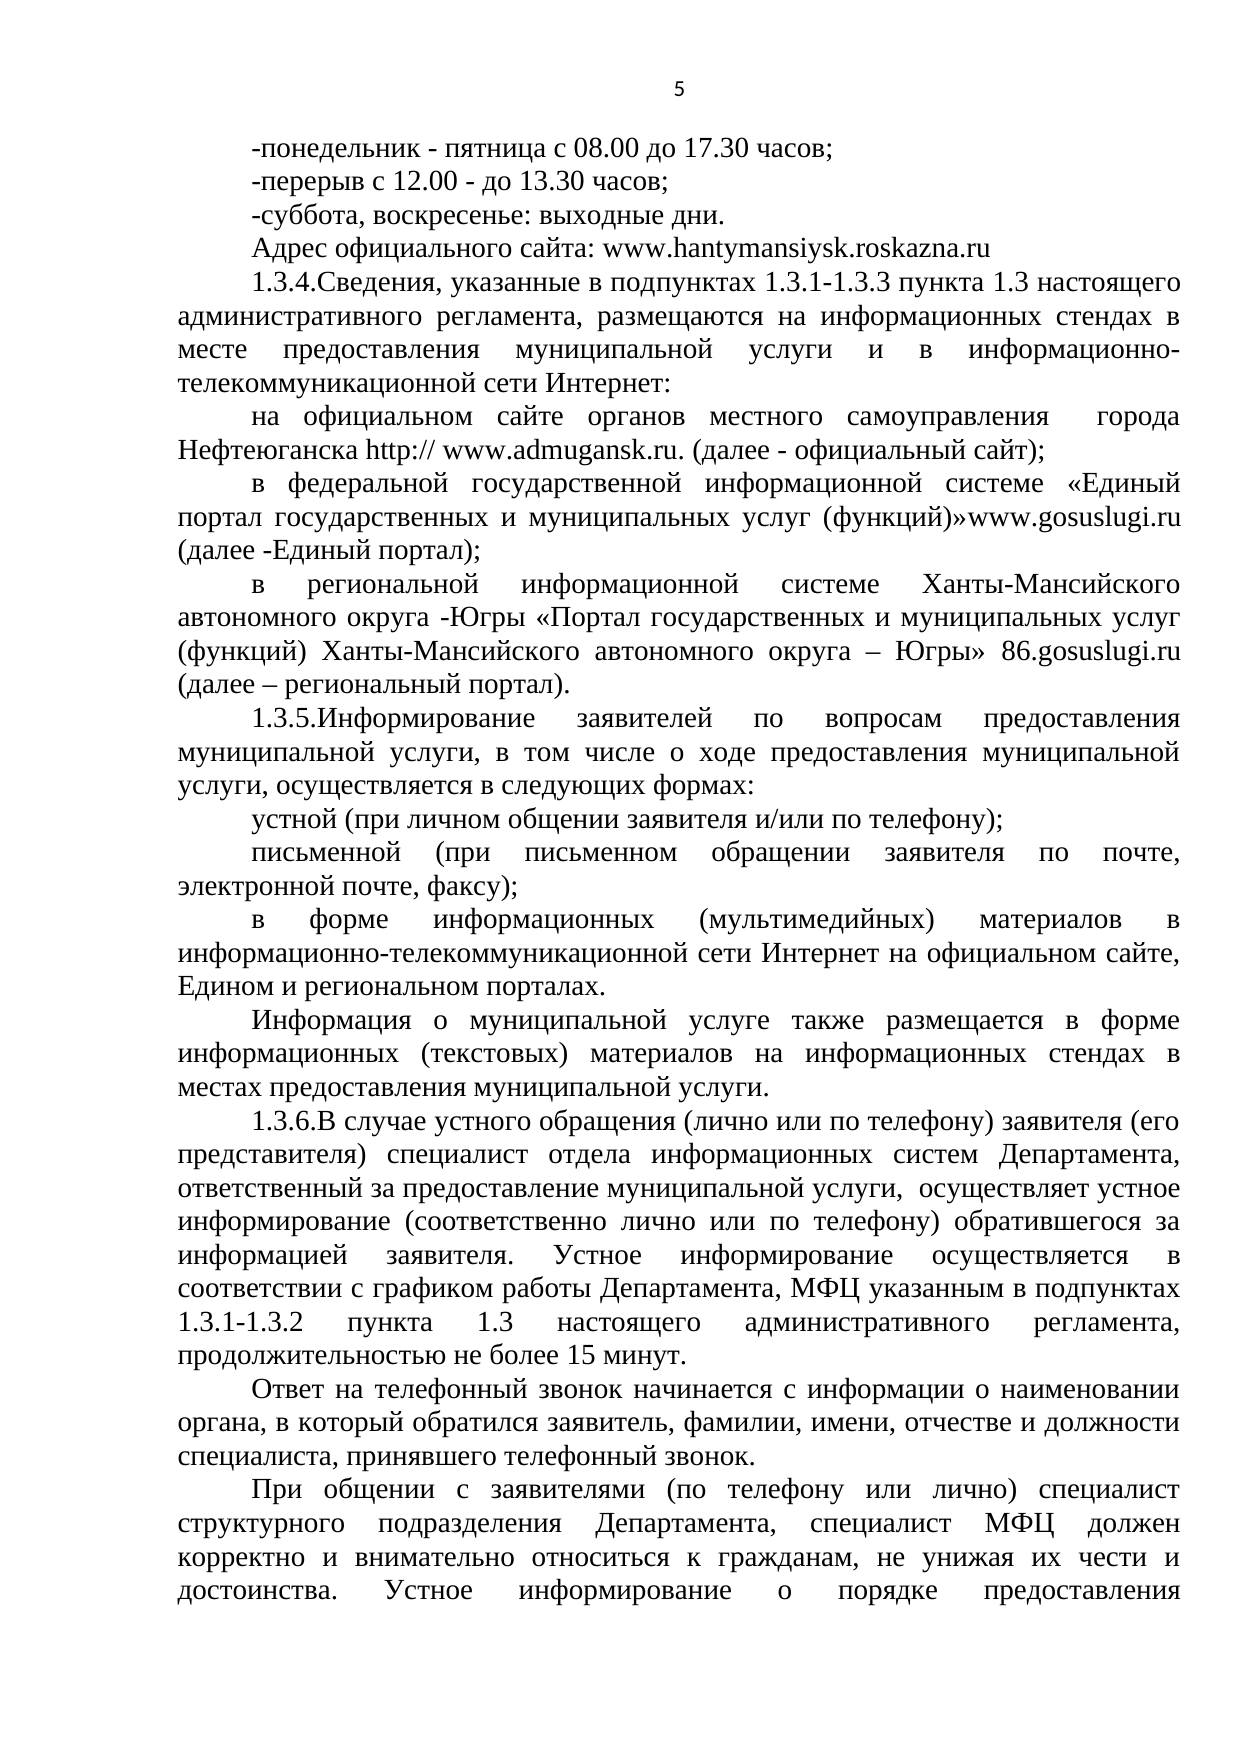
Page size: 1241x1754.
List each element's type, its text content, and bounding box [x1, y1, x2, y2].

text Информация о муниципальной услуге также размещается в форме информационных (текстовых) материалов на информационных стендах в местах предоставления муниципальной услуги. [177, 1002, 1181, 1103]
text -понедельник - пятница с 08.00 до 17.30 часов; [177, 130, 1181, 163]
text 1.3.5.Информирование заявителей по вопросам предоставления муниципальной услуги, в том числе о ходе предоставления муниципальной услуги, осуществляется в следующих формах: [177, 700, 1181, 801]
text письменной (при письменном обращении заявителя по почте, электронной почте, факсу); [177, 834, 1181, 901]
text в федеральной государственной информационной системе «Единый портал государственных и муниципальных услуг (функций)»www.gosuslugi.ru (далее -Единый портал); [177, 465, 1181, 566]
text -суббота, воскресенье: выходные дни. [177, 197, 1181, 231]
text Адрес официального сайта: www.hantymansiysk.roskazna.ru [177, 231, 1181, 264]
text в региональной информационной системе Ханты-Мансийского автономного округа -Югры «Портал государственных и муниципальных услуг (функций) Ханты-Мансийского автономного округа – Югры» 86.gosuslugi.ru (далее – региональный портал). [177, 566, 1181, 700]
text 1.3.6.В случае устного обращения (лично или по телефону) заявителя (его представителя) специалист отдела информационных систем Департамента, ответственный за предоставление муниципальной услуги, осуществляет устное информирование (соответственно лично или по телефону) обратившегося за информацией заявителя. Устное информирование осуществляется в соответствии с графиком работы Департамента, МФЦ указанным в подпунктах 1.3.1-1.3.2 пункта 1.3 настоящего административного регламента, продолжительностью не более 15 минут. [177, 1103, 1181, 1371]
text в форме информационных (мультимедийных) материалов в информационно-телекоммуникационной сети Интернет на официальном сайте, Едином и региональном порталах. [177, 901, 1181, 1002]
text -перерыв с 12.00 - до 13.30 часов; [177, 163, 1181, 197]
text на официальном сайте органов местного самоуправления города Нефтеюганска http:// www.admugansk.ru. (далее - официальный сайт); [177, 398, 1181, 465]
text Ответ на телефонный звонок начинается с информации о наименовании органа, в который обратился заявитель, фамилии, имени, отчестве и должности специалиста, принявшего телефонный звонок. [177, 1371, 1181, 1472]
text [177, 1472, 1181, 1606]
text 1.3.4.Сведения, указанные в подпунктах 1.3.1-1.3.3 пункта 1.3 настоящего административного регламента, размещаются на информационных стендах в месте предоставления муниципальной услуги и в информационно-телекоммуникационной сети Интернет: [177, 264, 1181, 398]
text устной (при личном общении заявителя и/или по телефону); [177, 801, 1181, 834]
